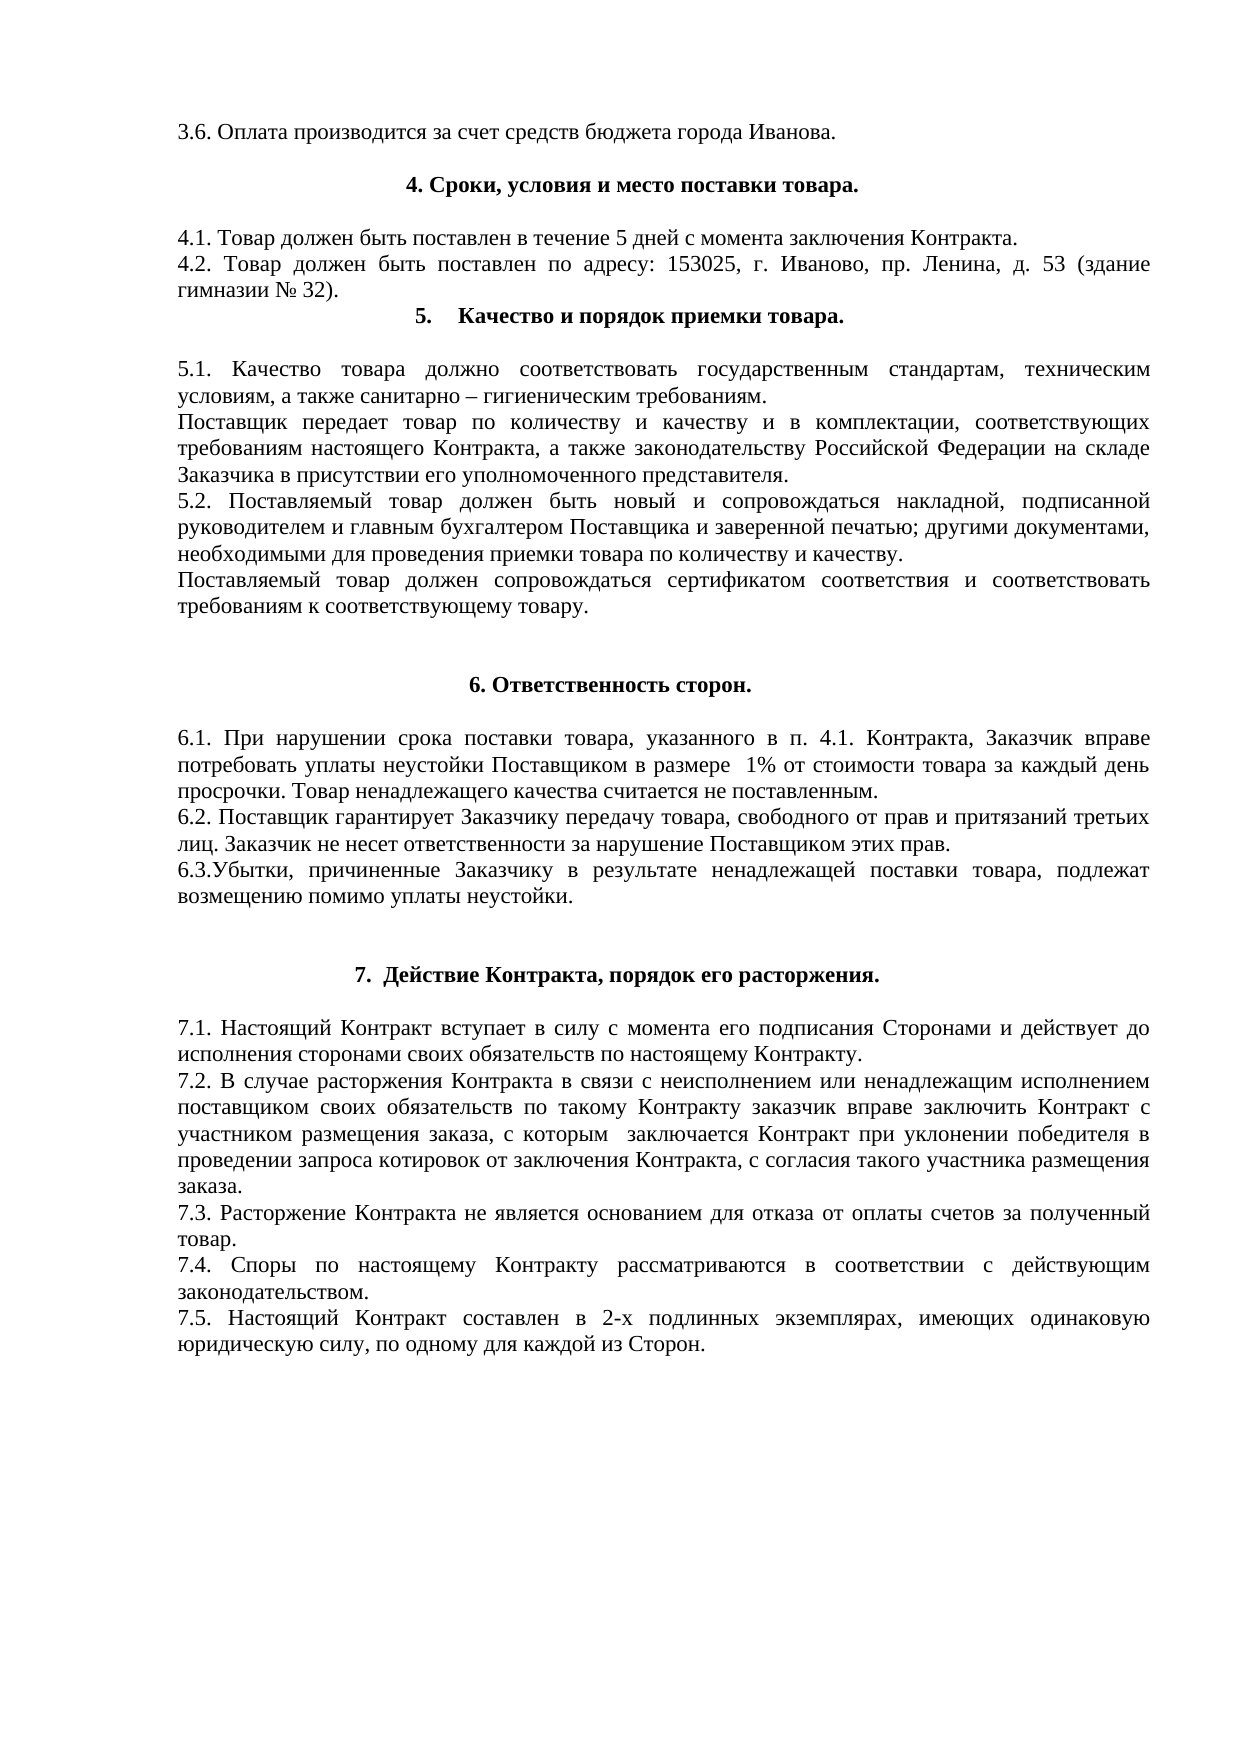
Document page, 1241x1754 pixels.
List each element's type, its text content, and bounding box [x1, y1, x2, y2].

text 4.1. Товар должен быть поставлен в течение 5 дней с момента заключения Контракта. [177, 223, 1152, 250]
text 7.2. В случае расторжения Контракта в связи с неисполнением или ненадлежащим исполнением поставщиком своих обязательств по такому Контракту заказчик вправе заключить Контракт с участником размещения заказа, с которым заключается Контракт при уклонении победителя в проведении запроса котировок от заключения Контракта, с согласия такого участника размещения заказа. [177, 1067, 1152, 1199]
text 6. Ответственность сторон. [177, 672, 1152, 698]
text Поставляемый товар должен сопровождаться сертификатом соответствия и соответствовать требованиям к соответствующему товару. [177, 566, 1152, 619]
list Качество и порядок приемки товара. [415, 303, 1152, 329]
text 7.3. Расторжение Контракта не является основанием для отказа от оплаты счетов за полученный товар. [177, 1199, 1152, 1251]
text Поставщик передает товар по количеству и качеству и в комплектации, соответствующих требованиям настоящего Контракта, а также законодательству Российской Федерации на складе Заказчика в присутствии его уполномоченного представителя. [177, 408, 1152, 487]
text 7.4. Споры по настоящему Контракту рассматриваются в соответствии с действующим законодательством. [177, 1251, 1152, 1304]
text 6.2. Поставщик гарантирует Заказчику передачу товара, свободного от прав и притязаний третьих лиц. Заказчик не несет ответственности за нарушение Поставщиком этих прав. [177, 803, 1152, 856]
text 7.1. Настоящий Контракт вступает в силу с момента его подписания Сторонами и действует до исполнения сторонами своих обязательств по настоящему Контракту. [177, 1014, 1152, 1067]
text 4. Сроки, условия и место поставки товара. [177, 171, 1152, 197]
text 6.1. При нарушении срока поставки товара, указанного в п. 4.1. Контракта, Заказчик вправе потребовать уплаты неустойки Поставщиком в размере 1% от стоимости товара за каждый день просрочки. Товар ненадлежащего качества считается не поставленным. [177, 724, 1152, 803]
text 7.5. Настоящий Контракт составлен в 2-х подлинных экземплярах, имеющих одинаковую юридическую силу, по одному для каждой из Сторон. [177, 1304, 1152, 1357]
text 6.3.Убытки, причиненные Заказчику в результате ненадлежащей поставки товара, подлежат возмещению помимо уплаты неустойки. [177, 856, 1152, 909]
text 3.6. Оплата производится за счет средств бюджета города Иванова. [177, 118, 1152, 144]
text 4.2. Товар должен быть поставлен по адресу: 153025, г. Иваново, пр. Ленина, д. 53 (здание гимназии № 32). [177, 250, 1152, 303]
text 5.2. Поставляемый товар должен быть новый и сопровождаться накладной, подписанной руководителем и главным бухгалтером Поставщика и заверенной печатью; другими документами, необходимыми для проведения приемки товара по количеству и качеству. [177, 487, 1152, 566]
text 7. Действие Контракта, порядок его расторжения. [177, 961, 1152, 988]
text 5.1. Качество товара должно соответствовать государственным стандартам, техническим условиям, а также санитарно – гигиеническим требованиям. [177, 355, 1152, 408]
